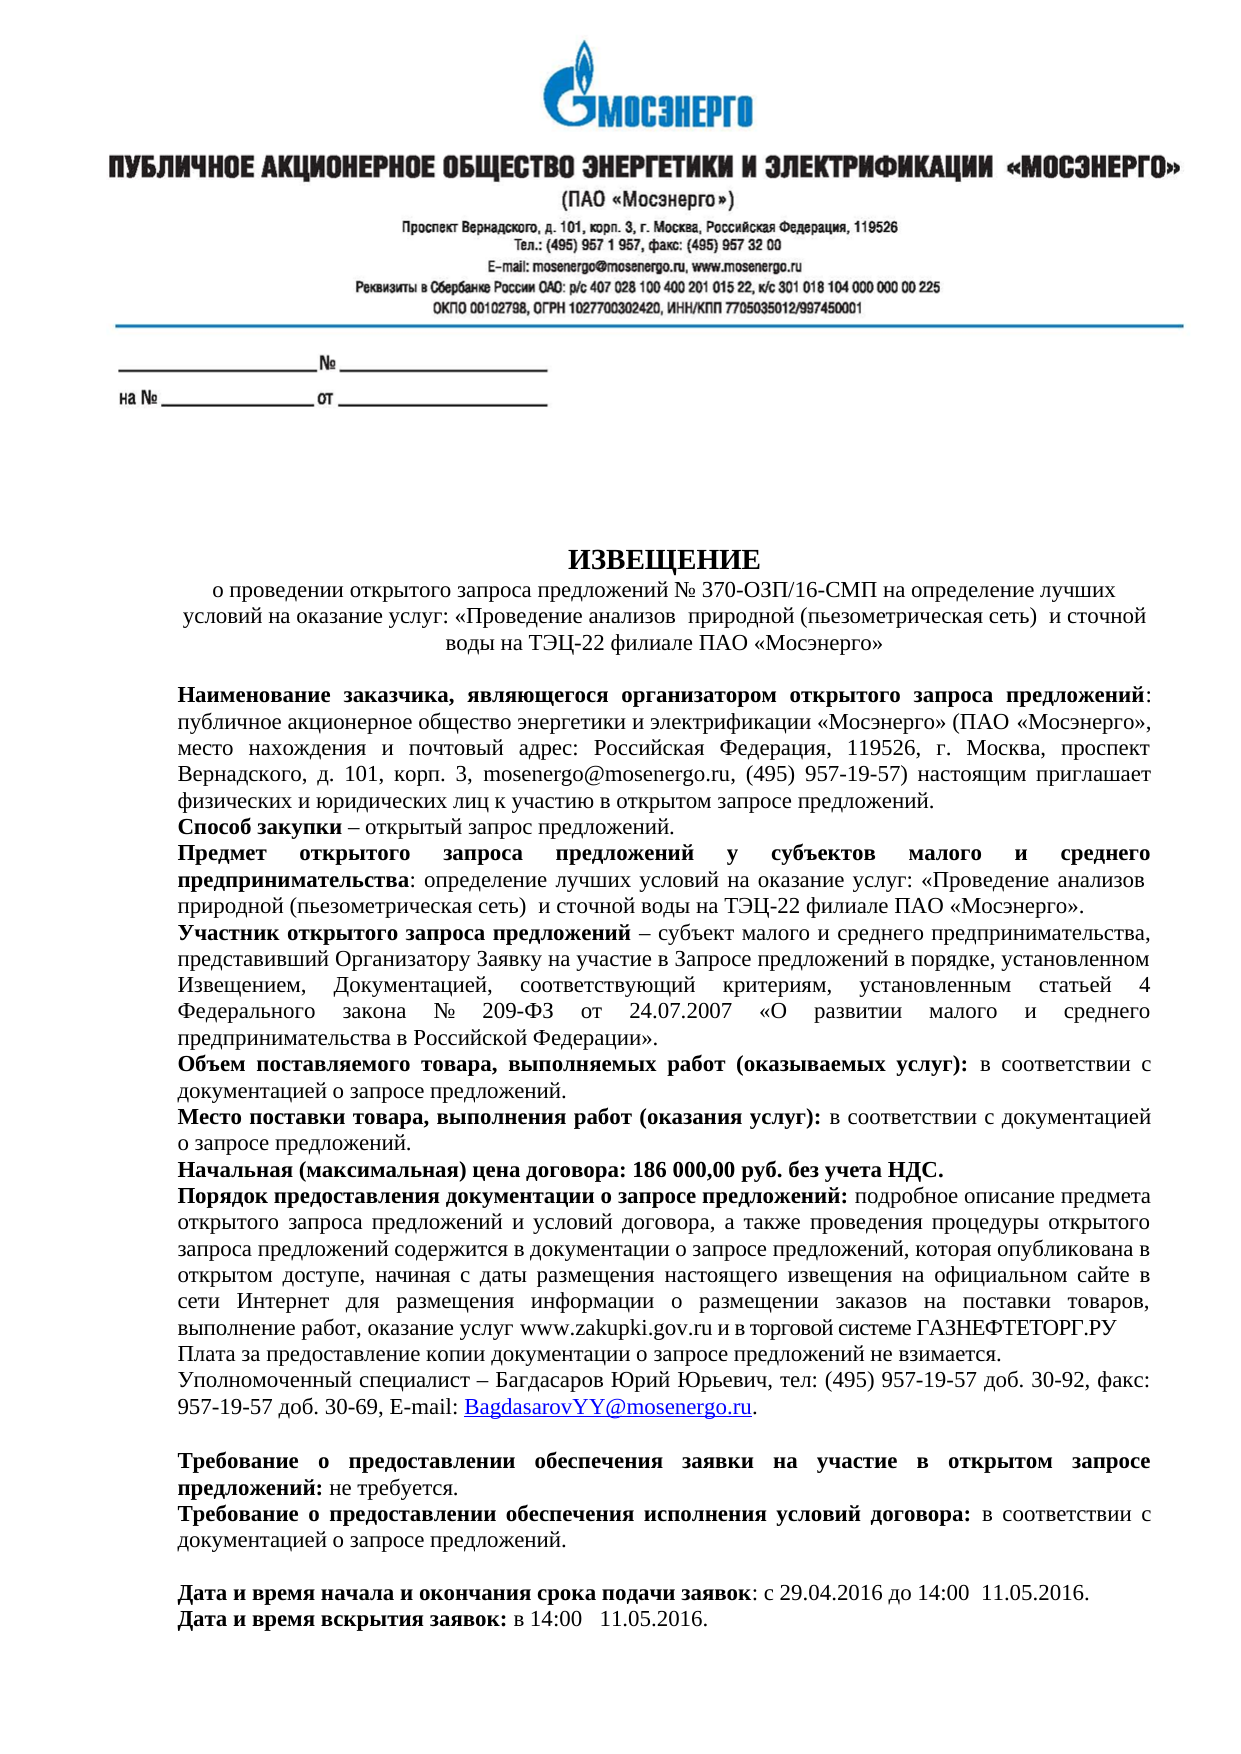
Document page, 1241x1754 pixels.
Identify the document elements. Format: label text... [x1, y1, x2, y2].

text Объем поставляемого товара, выполняемых работ (оказываемых услуг): в соответствии с документацией о запросе предложений. [177, 1050, 1152, 1103]
text Требование о предоставлении обеспечения исполнения условий договора: в соответствии с документацией о запросе предложений. [177, 1500, 1152, 1553]
text Место поставки товара, выполнения работ (оказания услуг): в соответствии с документацией о запросе предложений. [177, 1103, 1152, 1156]
text о проведении открытого запроса предложений № 370-ОЗП/16-СМП на определение лучших условий на оказание услуг: «Проведение анализов природной (пьезометрическая сеть) и сточной воды на ТЭЦ-22 филиале ПАО «Мосэнерго» [177, 576, 1152, 655]
text Начальная (максимальная) цена договора: 186 000,00 руб. без учета НДС. [177, 1156, 1152, 1182]
picture [0, 0, 1241, 453]
text Наименование заказчика, являющегося организатором открытого запроса предложений: публичное акционерное общество энергетики и электрификации «Мосэнерго» (ПАО «Мосэнерго», место нахождения и почтовый адрес: Российская Федерация, 119526, г. Москва, проспект Вернадского, д. 101, корп. 3, mosenergo@mosenergo.ru, (495) 957-19-57) настоящим приглашает физических и юридических лиц к участию в открытом запросе предложений. [177, 681, 1152, 813]
text Требование о предоставлении обеспечения заявки на участие в открытом запросе предложений: не требуется. [177, 1447, 1152, 1500]
text Порядок предоставления документации о запросе предложений: подробное описание предмета открытого запроса предложений и условий договора, а также проведения процедуры открытого запроса предложений содержится в документации о запросе предложений, которая опубликована в открытом доступе, начиная с даты размещения настоящего извещения на официальном сайте в сети Интернет для размещения информации о размещении заказов на поставки товаров, выполнение работ, оказание услуг www.zakupki.gov.ru и в торговой системе ГАЗНЕФТЕТОРГ.РУ [177, 1182, 1152, 1340]
text Участник открытого запроса предложений – субъект малого и среднего предпринимательства, представивший Организатору Заявку на участие в Запросе предложений в порядке, установленном Извещением, Документацией, соответствующий критериям, установленным статьей 4 Федерального закона № 209-ФЗ от 24.07.2007 «О развитии малого и среднего предпринимательства в Российской Федерации». [177, 918, 1152, 1050]
text Предмет открытого запроса предложений у субъектов малого и среднего предпринимательства: определение лучших условий на оказание услуг: «Проведение анализов природной (пьезометрическая сеть) и сточной воды на ТЭЦ-22 филиале ПАО «Мосэнерго». [177, 839, 1152, 918]
text Способ закупки – открытый запрос предложений. [177, 813, 1152, 839]
text Дата и время начала и окончания срока подачи заявок: с 29.04.2016 до 14:00 11.05.2016. [177, 1579, 1152, 1605]
text Уполномоченный специалист – Багдасаров Юрий Юрьевич, тел: (495) 957-19-57 доб. 30-92, факс: 957-19-57 доб. 30-69, E-mail: BagdasarovYY@mosenergo.ru. [177, 1367, 1152, 1419]
text Дата и время вскрытия заявок: в 14:00 11.05.2016. [177, 1605, 1152, 1632]
text Плата за предоставление копии документации о запросе предложений не взимается. [177, 1340, 1152, 1367]
text ИЗВЕЩЕНИЕ [177, 542, 1152, 576]
